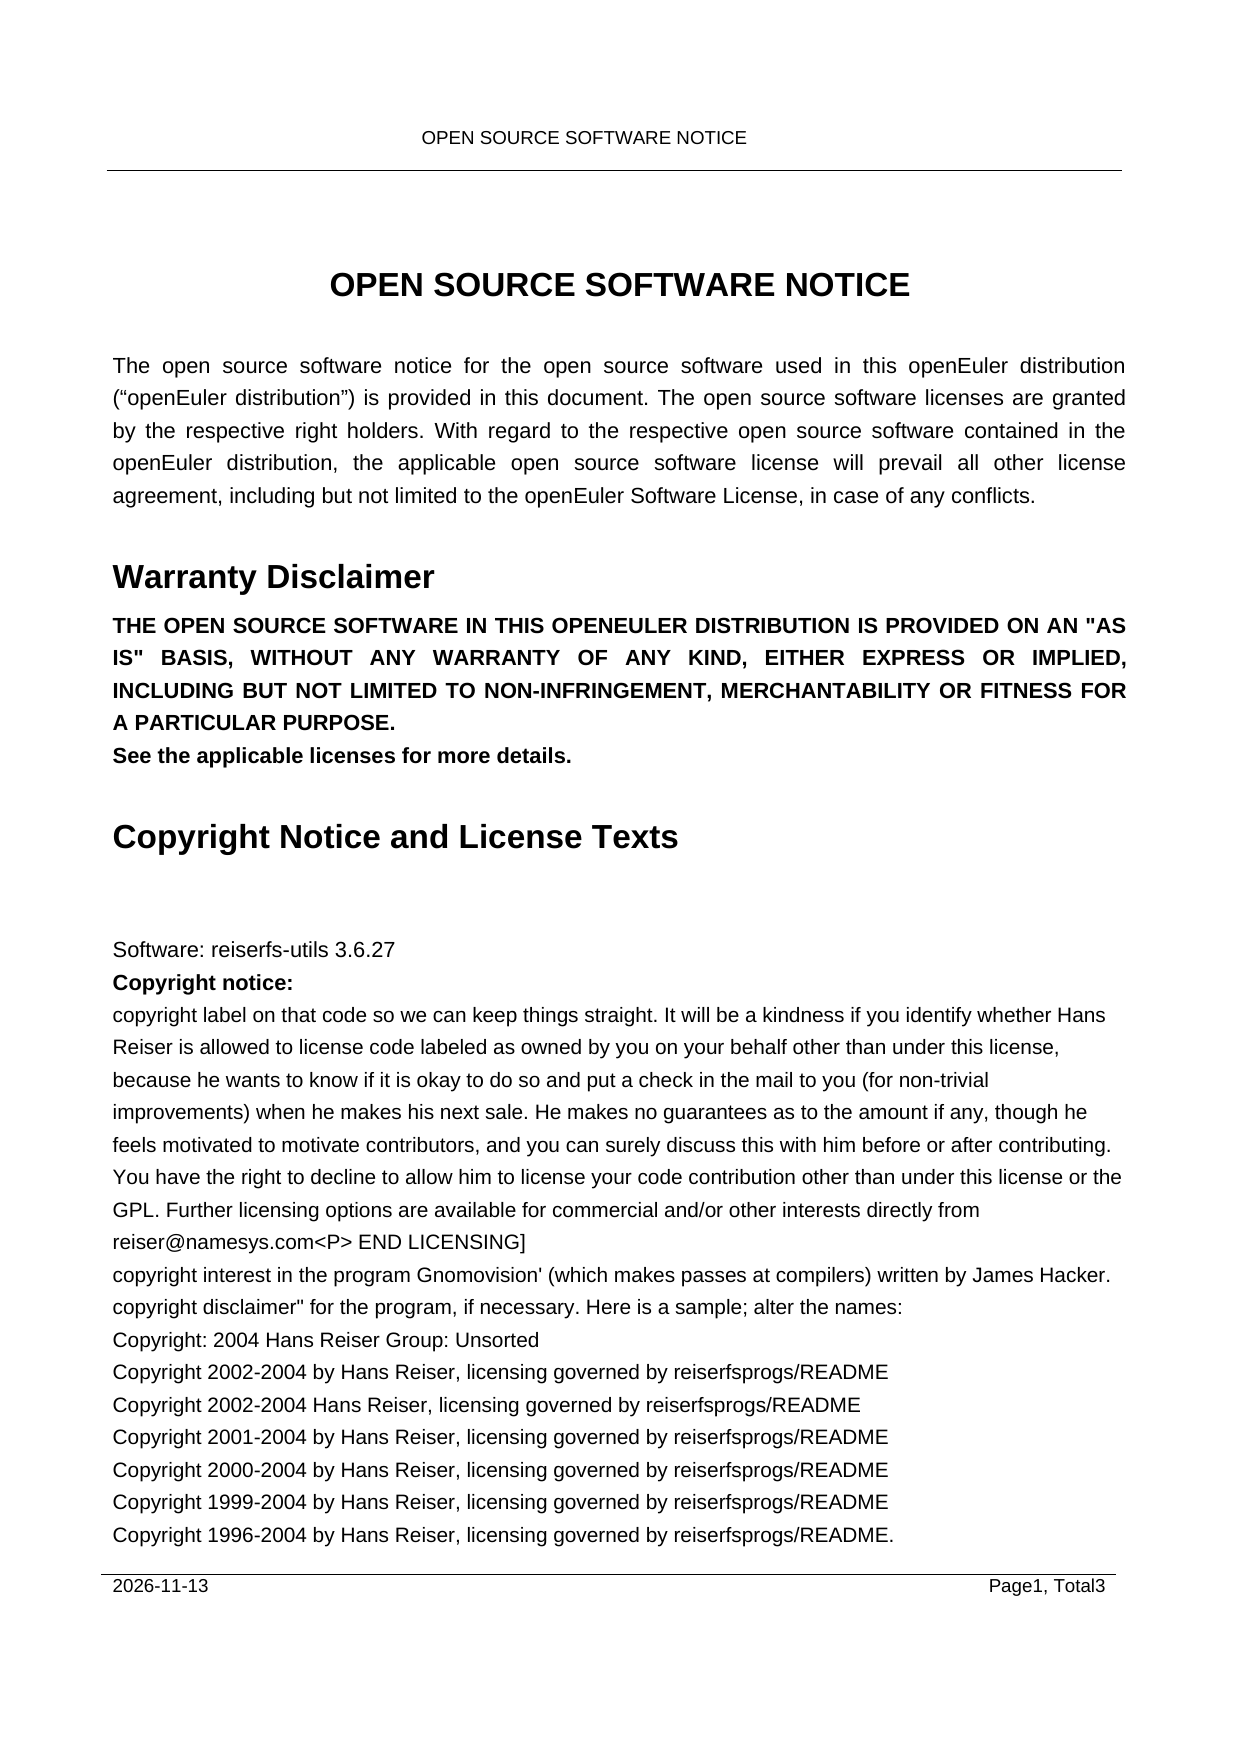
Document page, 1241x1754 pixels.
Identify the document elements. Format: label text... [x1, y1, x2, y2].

text THE OPEN SOURCE SOFTWARE IN THIS OPENEULER DISTRIBUTION IS PROVIDED ON AN "AS IS" BASIS, WITHOUT ANY WARRANTY OF ANY KIND, EITHER EXPRESS OR IMPLIED, INCLUDING BUT NOT LIMITED TO NON-INFRINGEMENT, MERCHANTABILITY OR FITNESS FOR A PARTICULAR PURPOSE. See the applicable licenses for more details. [112, 609, 1128, 771]
text Copyright 1996-2004 by Hans Reiser, licensing governed by reiserfsprogs/README. [112, 1518, 1128, 1551]
text copyright interest in the program Gnomovision' (which makes passes at compilers) written by James Hacker. [112, 1258, 1128, 1291]
text Copyright Notice and License Texts [112, 804, 1128, 869]
text Copyright 2001-2004 by Hans Reiser, licensing governed by reiserfsprogs/README [112, 1421, 1128, 1453]
text Copyright: 2004 Hans Reiser Group: Unsorted [112, 1323, 1128, 1356]
text OPEN SOURCE SOFTWARE NOTICE [112, 251, 1128, 316]
text copyright label on that code so we can keep things straight. It will be a kindness if you identify whether Hans Reiser is allowed to license code labeled as owned by you on your behalf other than under this license, because he wants to know if it is okay to do so and put a check in the mail to you (for non-trivial improvements) when he makes his next sale. He makes no guarantees as to the amount if any, though he feels motivated to motivate contributors, and you can surely discuss this with him before or after contributing. You have the right to decline to allow him to license your code contribution other than under this license or the GPL. Further licensing options are available for commercial and/or other interests directly from reiser@namesys.com<P> END LICENSING] [112, 998, 1128, 1258]
text The open source software notice for the open source software used in this openEuler distribution (“openEuler distribution”) is provided in this document. The open source software licenses are granted by the respective right holders. With regard to the respective open source software contained in the openEuler distribution, the applicable open source software license will prevail all other license agreement, including but not limited to the openEuler Software License, in case of any conflicts. [112, 349, 1128, 511]
text Copyright 2002-2004 by Hans Reiser, licensing governed by reiserfsprogs/README [112, 1356, 1128, 1388]
text Copyright notice: [112, 966, 1128, 998]
text copyright disclaimer" for the program, if necessary. Here is a sample; alter the names: [112, 1291, 1128, 1323]
text Warranty Disclaimer [112, 544, 1128, 609]
text Copyright 1999-2004 by Hans Reiser, licensing governed by reiserfsprogs/README [112, 1486, 1128, 1518]
text Copyright 2002-2004 Hans Reiser, licensing governed by reiserfsprogs/README [112, 1388, 1128, 1421]
text Software: reiserfs-utils 3.6.27 [112, 933, 1128, 966]
text Copyright 2000-2004 by Hans Reiser, licensing governed by reiserfsprogs/README [112, 1453, 1128, 1486]
